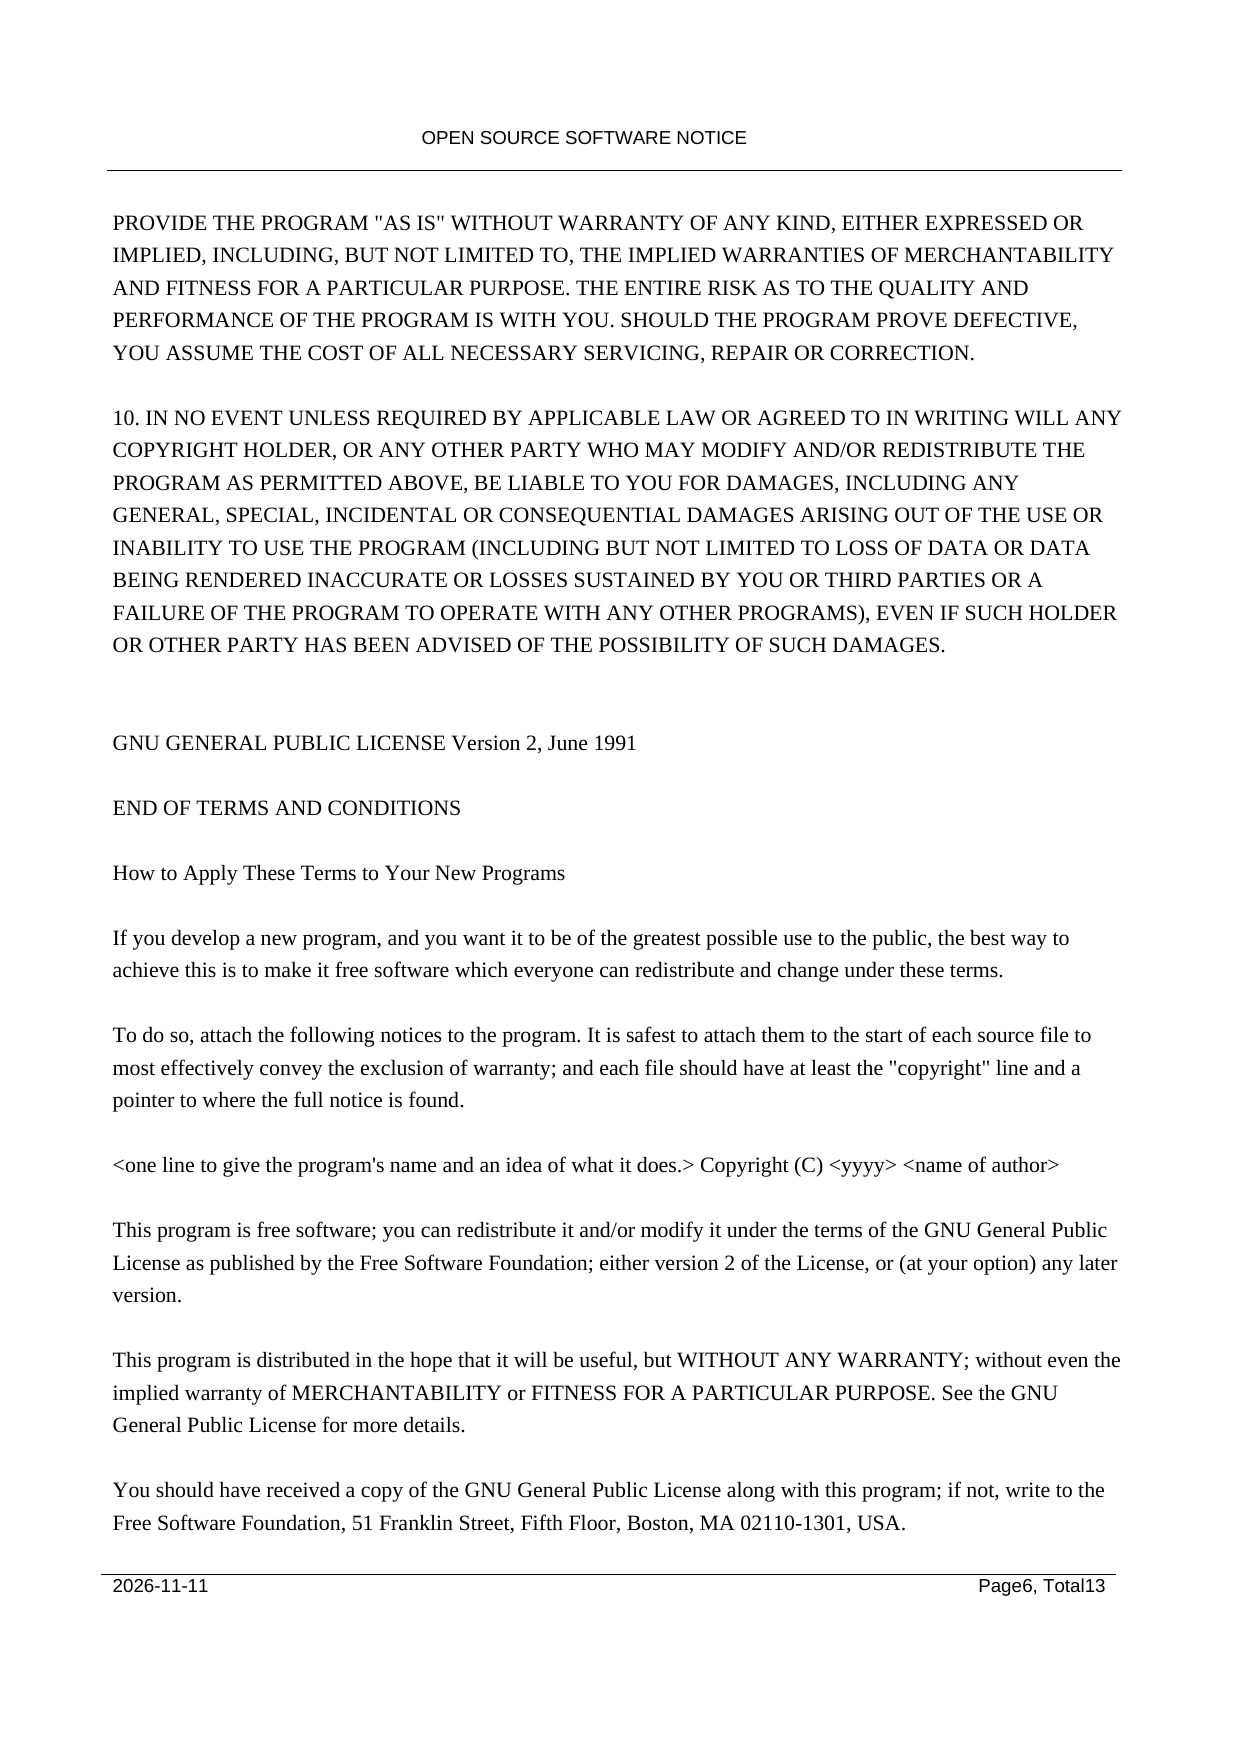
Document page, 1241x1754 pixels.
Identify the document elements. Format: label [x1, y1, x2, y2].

text [112, 206, 1128, 1539]
